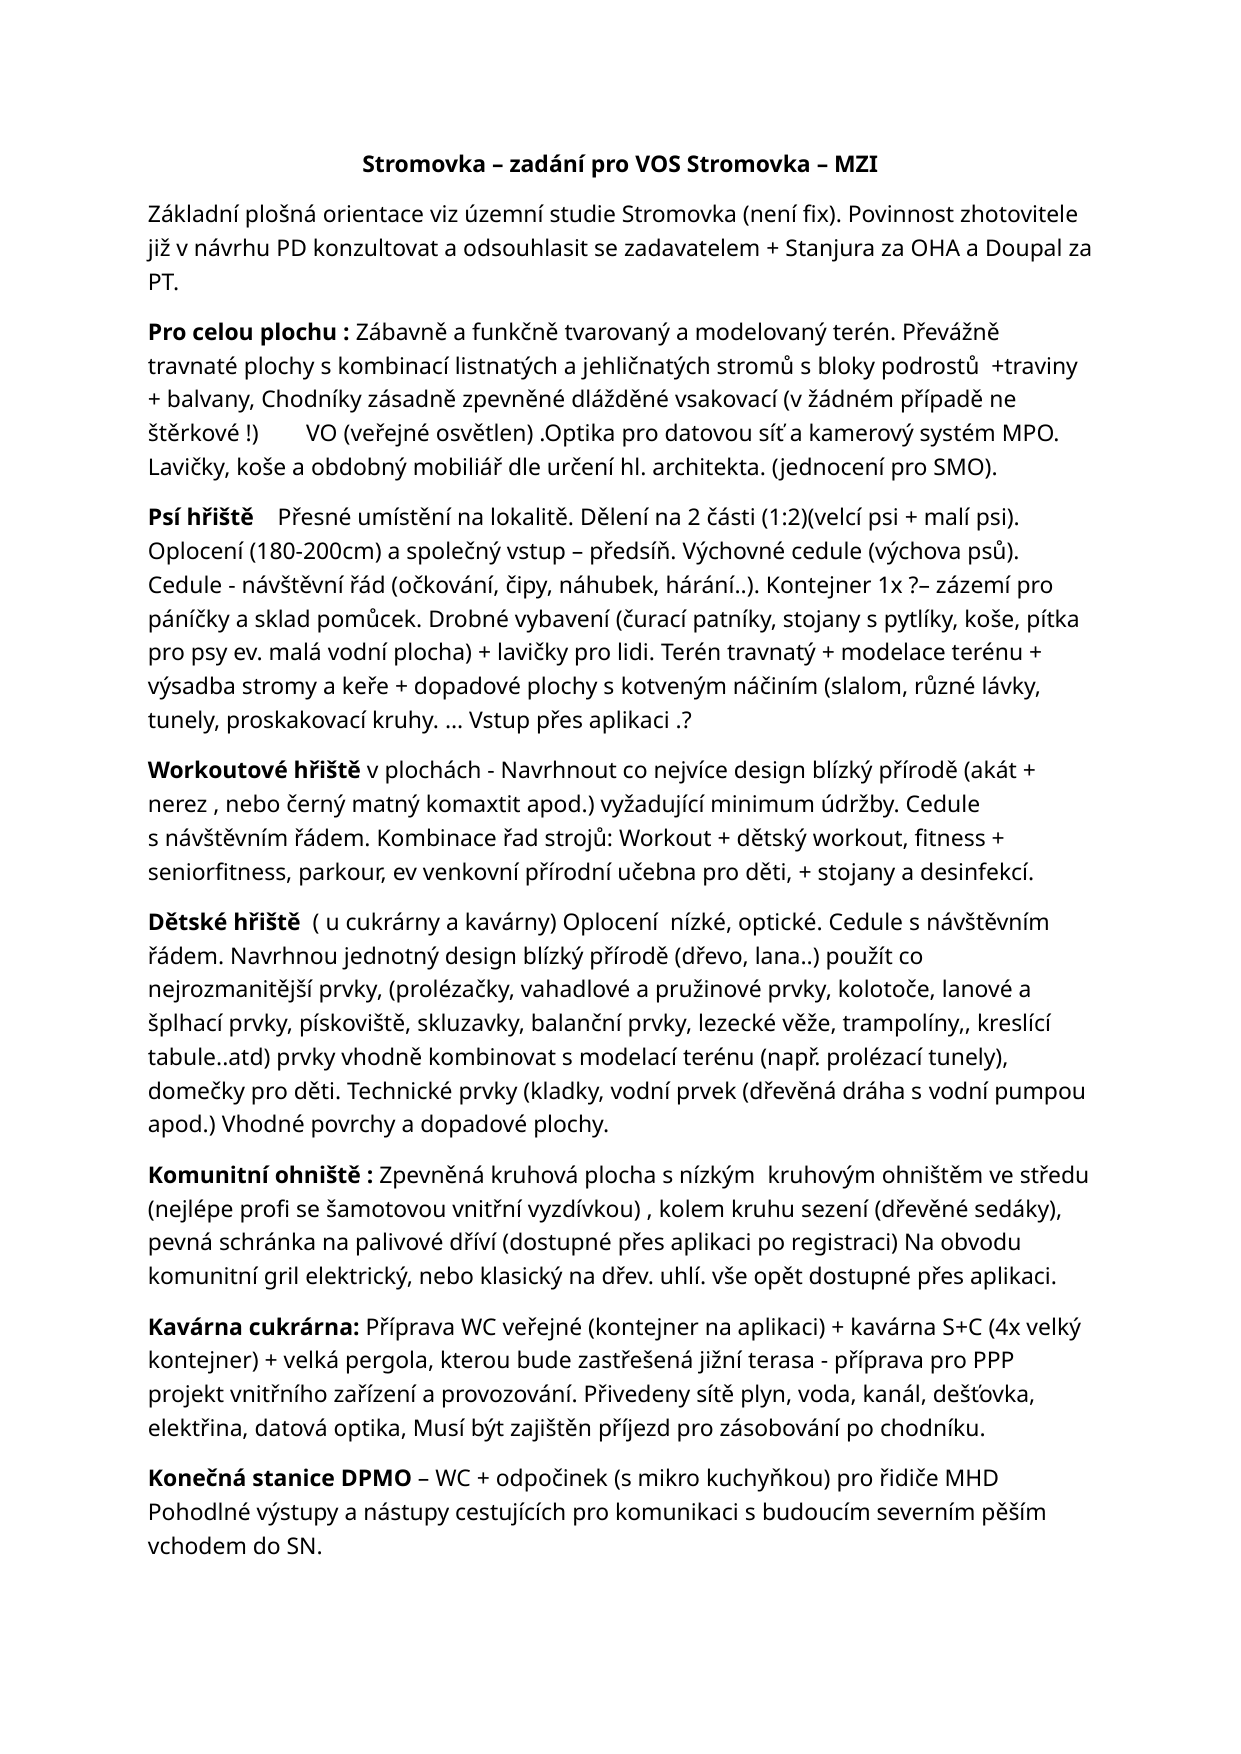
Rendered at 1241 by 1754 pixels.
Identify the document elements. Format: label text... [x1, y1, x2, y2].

text Konečná stanice DPMO – WC + odpočinek (s mikro kuchyňkou) pro řidiče MHD Pohodlné výstupy a nástupy cestujících pro komunikaci s budoucím severním pěším vchodem do SN. [148, 1462, 1093, 1561]
text Workoutové hřiště v plochách - Navrhnout co nejvíce design blízký přírodě (akát + nerez , nebo černý matný komaxtit apod.) vyžadující minimum údržby. Cedule s návštěvním řádem. Kombinace řad strojů: Workout + dětský workout, fitness + seniorfitness, parkour, ev venkovní přírodní učebna pro děti, + stojany a desinfekcí. [148, 754, 1093, 887]
text Stromovka – zadání pro VOS Stromovka – MZI [148, 148, 1093, 179]
text Základní plošná orientace viz územní studie Stromovka (není fix). Povinnost zhotovitele již v návrhu PD konzultovat a odsouhlasit se zadavatelem + Stanjura za OHA a Doupal za PT. [148, 198, 1093, 297]
text Pro celou plochu : Zábavně a funkčně tvarovaný a modelovaný terén. Převážně travnaté plochy s kombinací listnatých a jehličnatých stromů s bloky podrostů +traviny + balvany, Chodníky zásadně zpevněné dlážděné vsakovací (v žádném případě ne štěrkové !) VO (veřejné osvětlen) .Optika pro datovou síť a kamerový systém MPO. Lavičky, koše a obdobný mobiliář dle určení hl. architekta. (jednocení pro SMO). [148, 316, 1093, 482]
text Dětské hřiště ( u cukrárny a kavárny) Oplocení nízké, optické. Cedule s návštěvním řádem. Navrhnou jednotný design blízký přírodě (dřevo, lana..) použít co nejrozmanitější prvky, (prolézačky, vahadlové a pružinové prvky, kolotoče, lanové a šplhací prvky, pískoviště, skluzavky, balanční prvky, lezecké věže, trampolíny,, kreslící tabule..atd) prvky vhodně kombinovat s modelací terénu (např. prolézací tunely), domečky pro děti. Technické prvky (kladky, vodní prvek (dřevěná dráha s vodní pumpou apod.) Vhodné povrchy a dopadové plochy. [148, 906, 1093, 1140]
text Kavárna cukrárna: Příprava WC veřejné (kontejner na aplikaci) + kavárna S+C (4x velký kontejner) + velká pergola, kterou bude zastřešená jižní terasa - příprava pro PPP projekt vnitřního zařízení a provozování. Přivedeny sítě plyn, voda, kanál, dešťovka, elektřina, datová optika, Musí být zajištěn příjezd pro zásobování po chodníku. [148, 1311, 1093, 1443]
text Psí hřiště Přesné umístění na lokalitě. Dělení na 2 části (1:2)(velcí psi + malí psi). Oplocení (180-200cm) a společný vstup – předsíň. Výchovné cedule (výchova psů). Cedule - návštěvní řád (očkování, čipy, náhubek, hárání..). Kontejner 1x ?– zázemí pro páníčky a sklad pomůcek. Drobné vybavení (čurací patníky, stojany s pytlíky, koše, pítka pro psy ev. malá vodní plocha) + lavičky pro lidi. Terén travnatý + modelace terénu + výsadba stromy a keře + dopadové plochy s kotveným náčiním (slalom, různé lávky, tunely, proskakovací kruhy. … Vstup přes aplikaci .? [148, 501, 1093, 735]
text Komunitní ohniště : Zpevněná kruhová plocha s nízkým kruhovým ohništěm ve středu (nejlépe profi se šamotovou vnitřní vyzdívkou) , kolem kruhu sezení (dřevěné sedáky), pevná schránka na palivové dříví (dostupné přes aplikaci po registraci) Na obvodu komunitní gril elektrický, nebo klasický na dřev. uhlí. vše opět dostupné přes aplikaci. [148, 1159, 1093, 1291]
